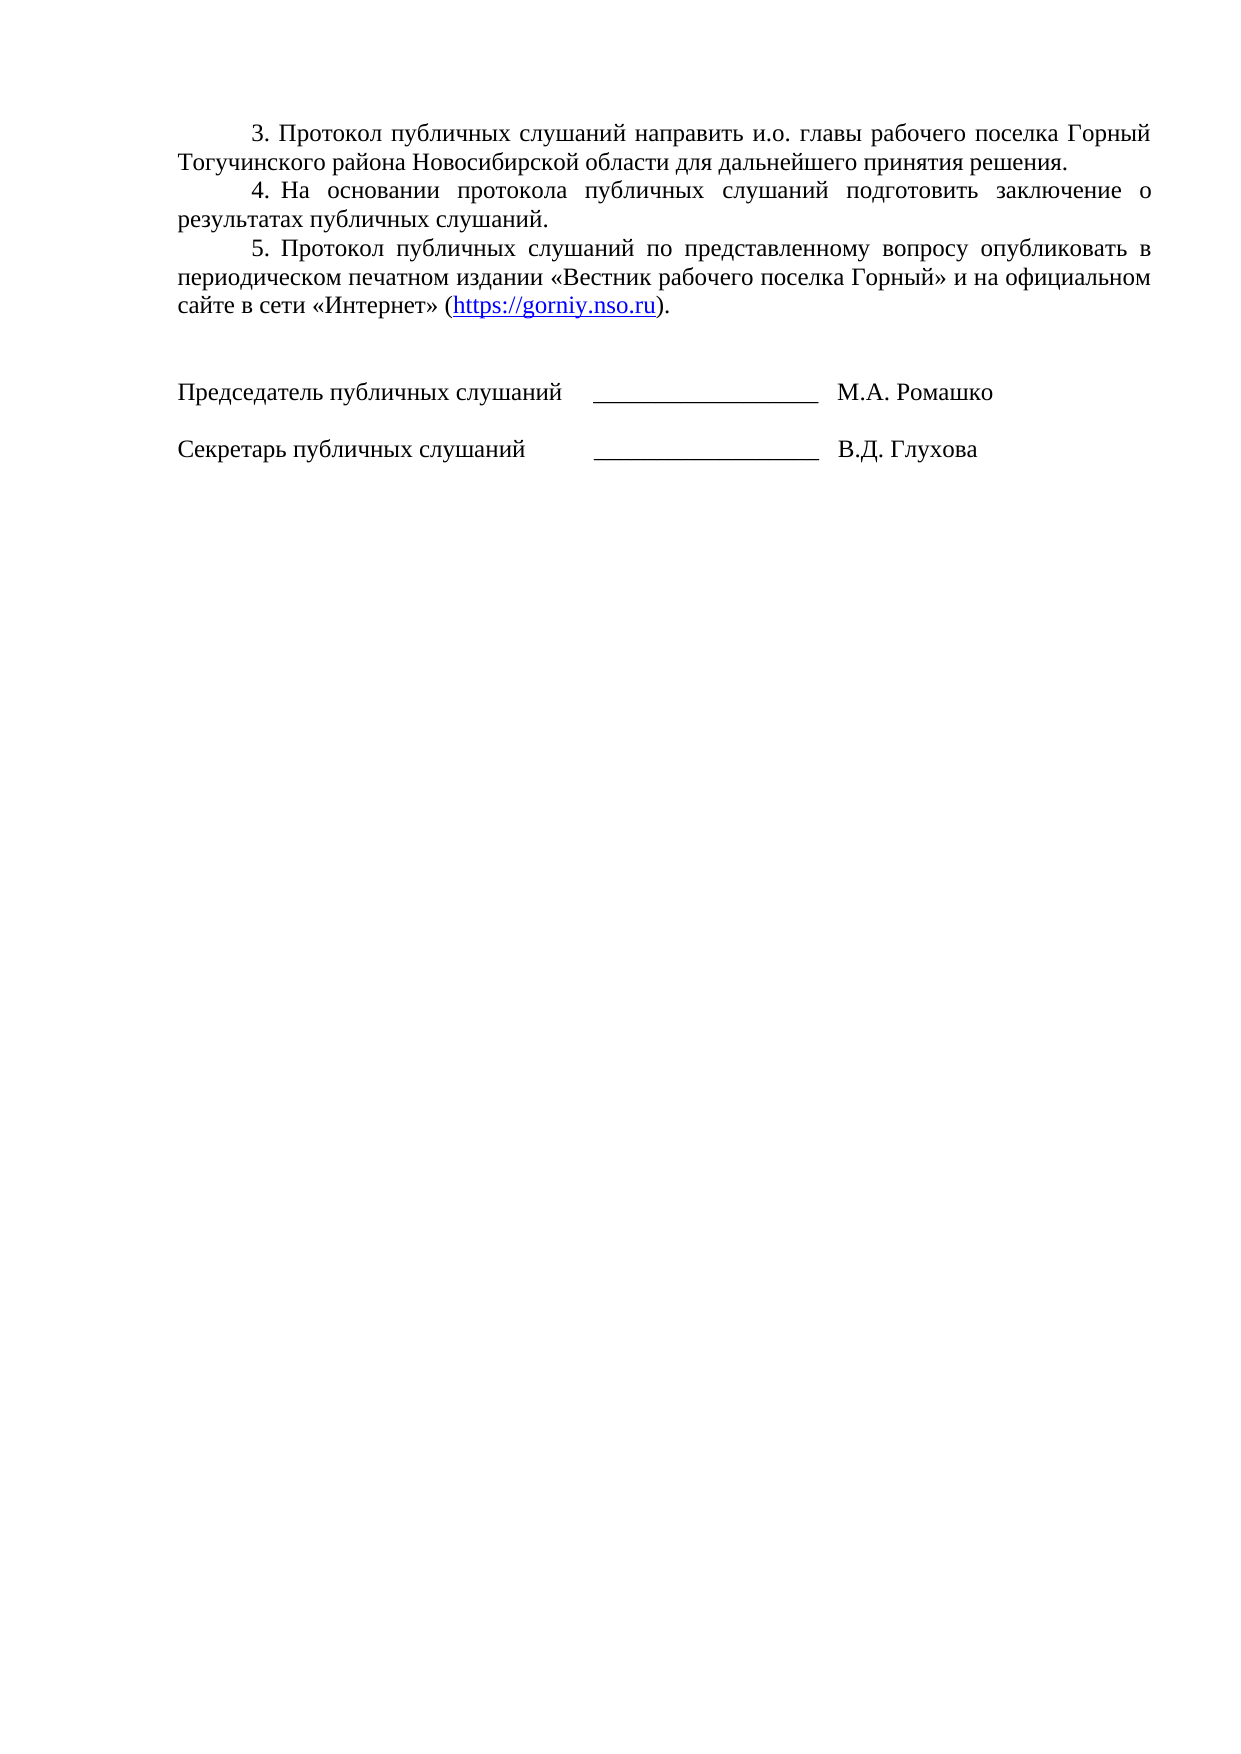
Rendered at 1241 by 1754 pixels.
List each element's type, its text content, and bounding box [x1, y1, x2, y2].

list Протокол публичных слушаний по представленному вопросу опубликовать в периодическом печатном издании «Вестник рабочего поселка Горный» и на официальном сайте в сети «Интернет» (https://gorniy.nso.ru). [177, 233, 1152, 319]
list На основании протокола публичных слушаний подготовить заключение о результатах публичных слушаний. [177, 176, 1152, 233]
text 3. Протокол публичных слушаний направить и.о. главы рабочего поселка Горный Тогучинского района Новосибирской области для дальнейшего принятия решения. [177, 118, 1152, 176]
text Секретарь публичных слушаний __________________ В.Д. Глухова [177, 434, 1152, 463]
text Председатель публичных слушаний __________________ М.А. Ромашко [177, 377, 1152, 406]
